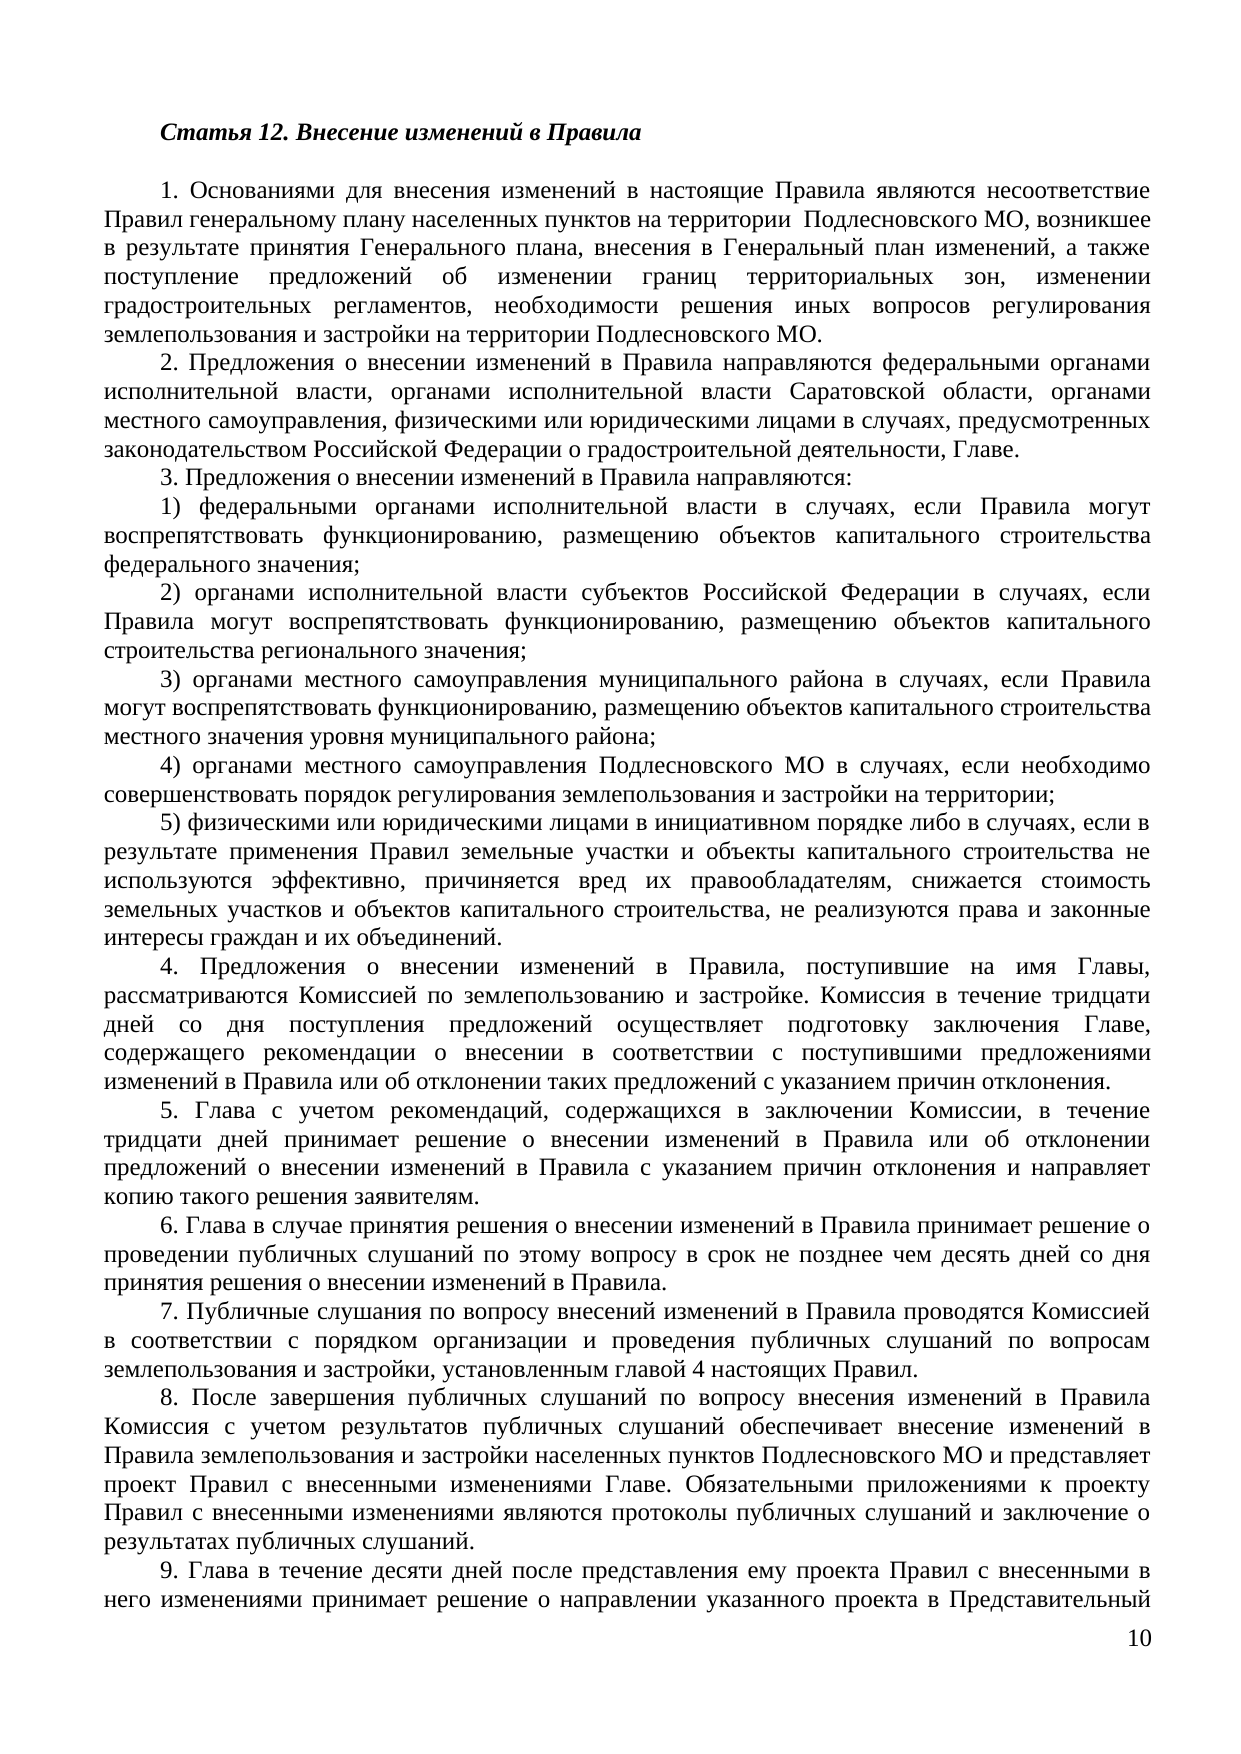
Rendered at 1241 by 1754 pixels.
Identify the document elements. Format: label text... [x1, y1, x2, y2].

text 8. После завершения публичных слушаний по вопросу внесения изменений в Правила Комиссия с учетом результатов публичных слушаний обеспечивает внесение изменений в Правила землепользования и застройки населенных пунктов Подлесновского МО и представляет проект Правил с внесенными изменениями Главе. Обязательными приложениями к проекту Правил с внесенными изменениями являются протоколы публичных слушаний и заключение о результатах публичных слушаний. [103, 1382, 1152, 1555]
text Статья 12. Внесение изменений в Правила [103, 117, 1152, 146]
text 5) физическими или юридическими лицами в инициативном порядке либо в случаях, если в результате применения Правил земельные участки и объекты капитального строительства не используются эффективно, причиняется вред их правообладателям, снижается стоимость земельных участков и объектов капитального строительства, не реализуются права и законные интересы граждан и их объединений. [103, 807, 1152, 951]
text 5. Глава с учетом рекомендаций, содержащихся в заключении Комиссии, в течение тридцати дней принимает решение о внесении изменений в Правила или об отклонении предложений о внесении изменений в Правила с указанием причин отклонения и направляет копию такого решения заявителям. [103, 1095, 1152, 1210]
text 6. Глава в случае принятия решения о внесении изменений в Правила принимает решение о проведении публичных слушаний по этому вопросу в срок не позднее чем десять дней со дня принятия решения о внесении изменений в Правила. [103, 1210, 1152, 1296]
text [103, 1555, 1152, 1612]
text 7. Публичные слушания по вопросу внесений изменений в Правила проводятся Комиссией в соответствии с порядком организации и проведения публичных слушаний по вопросам землепользования и застройки, установленным главой 4 настоящих Правил. [103, 1296, 1152, 1382]
text 1. Основаниями для внесения изменений в настоящие Правила являются несоответствие Правил генеральному плану населенных пунктов на территории Подлесновского МО, возникшее в результате принятия Генерального плана, внесения в Генеральный план изменений, а также поступление предложений об изменении границ территориальных зон, изменении градостроительных регламентов, необходимости решения иных вопросов регулирования землепользования и застройки на территории Подлесновского МО. [103, 175, 1152, 347]
text 3. Предложения о внесении изменений в Правила направляются: [103, 462, 1152, 491]
text 4) органами местного самоуправления Подлесновского МО в случаях, если необходимо совершенствовать порядок регулирования землепользования и застройки на территории; [103, 750, 1152, 807]
text 2) органами исполнительной власти субъектов Российской Федерации в случаях, если Правила могут воспрепятствовать функционированию, размещению объектов капитального строительства регионального значения; [103, 577, 1152, 664]
text 4. Предложения о внесении изменений в Правила, поступившие на имя Главы, рассматриваются Комиссией по землепользованию и застройке. Комиссия в течение тридцати дней со дня поступления предложений осуществляет подготовку заключения Главе, содержащего рекомендации о внесении в соответствии с поступившими предложениями изменений в Правила или об отклонении таких предложений с указанием причин отклонения. [103, 951, 1152, 1095]
text 3) органами местного самоуправления муниципального района в случаях, если Правила могут воспрепятствовать функционированию, размещению объектов капитального строительства местного значения уровня муниципального района; [103, 664, 1152, 750]
text 2. Предложения о внесении изменений в Правила направляются федеральными органами исполнительной власти, органами исполнительной власти Саратовской области, органами местного самоуправления, физическими или юридическими лицами в случаях, предусмотренных законодательством Российской Федерации о градостроительной деятельности, Главе. [103, 347, 1152, 462]
text 1) федеральными органами исполнительной власти в случаях, если Правила могут воспрепятствовать функционированию, размещению объектов капитального строительства федерального значения; [103, 491, 1152, 577]
